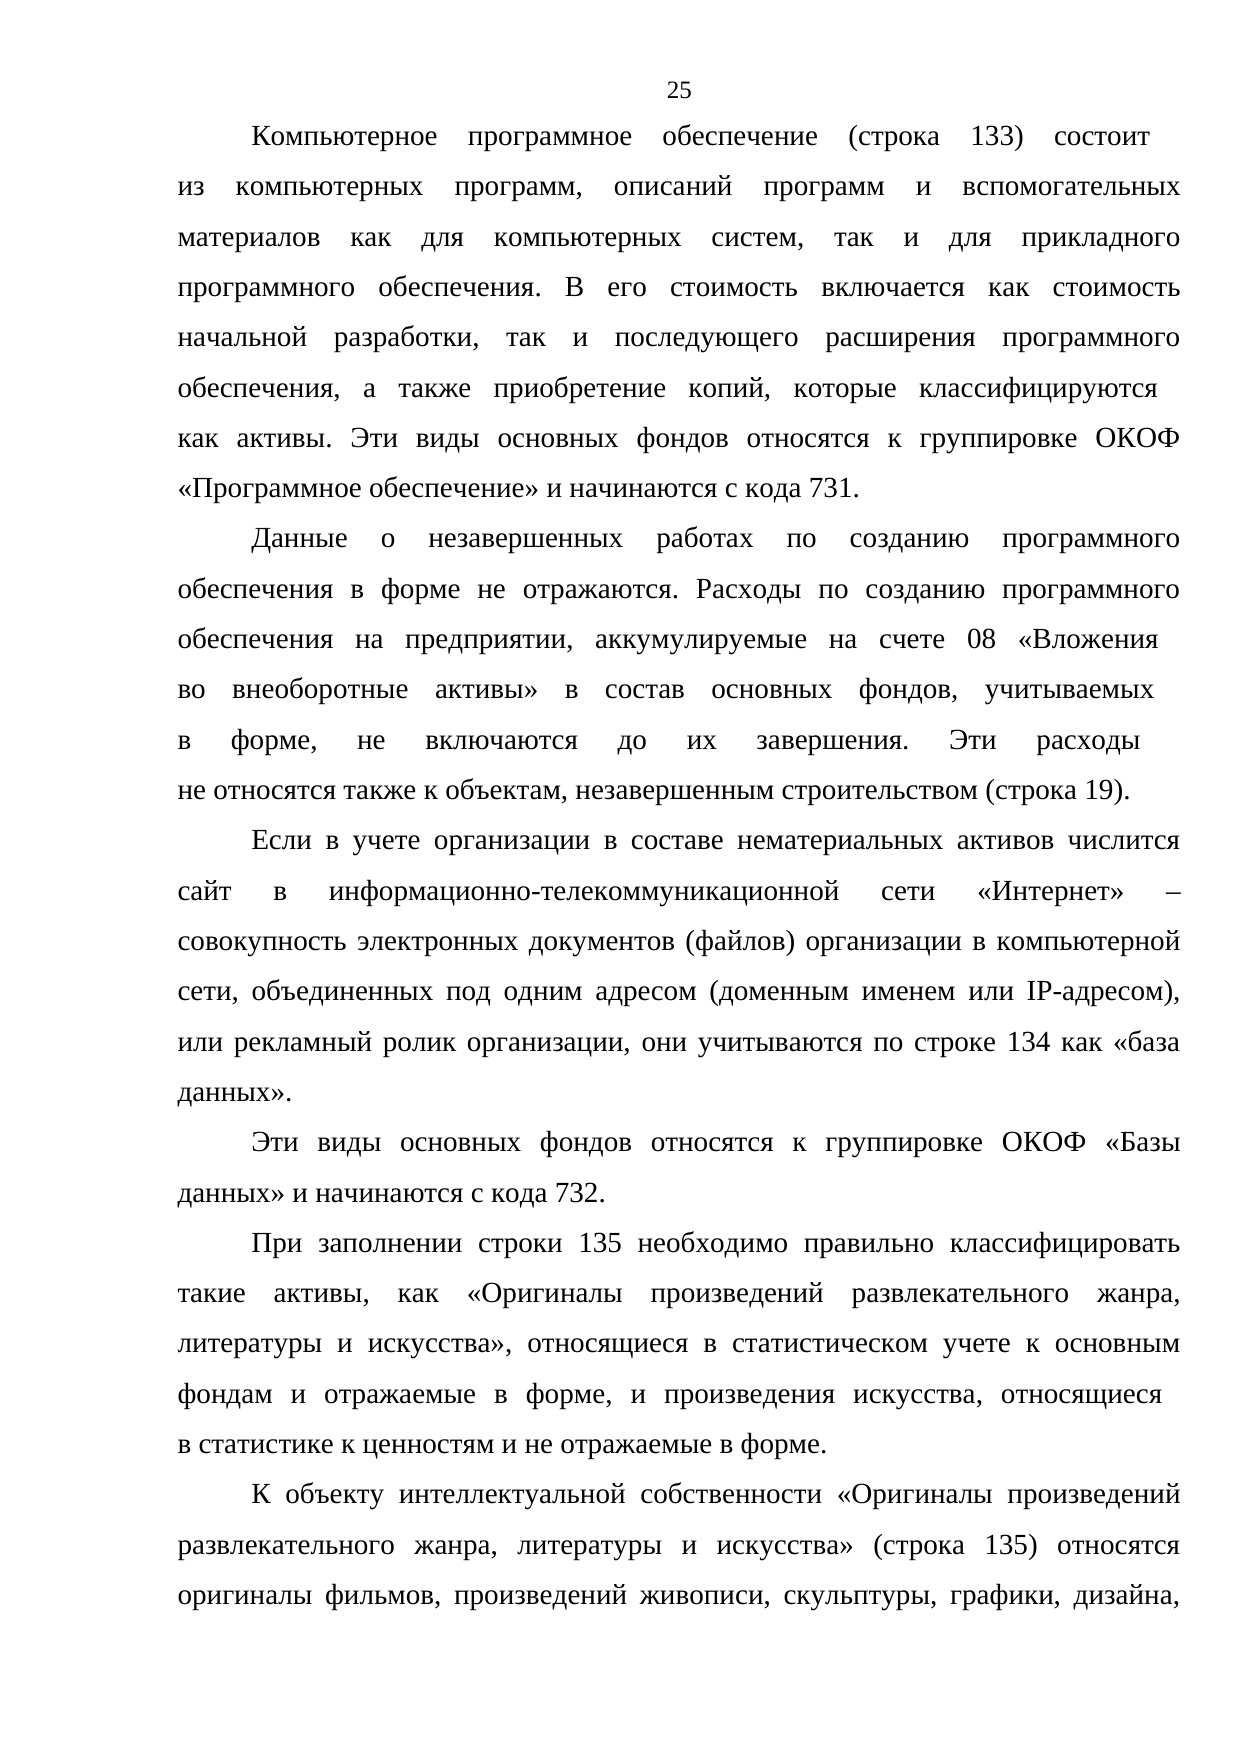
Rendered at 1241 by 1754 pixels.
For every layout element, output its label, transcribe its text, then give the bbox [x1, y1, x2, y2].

text Компьютерное программное обеспечение (строка 133) состоит из компьютерных программ, описаний программ и вспомогательных материалов как для компьютерных систем, так и для прикладного программного обеспечения. В его стоимость включается как стоимость начальной разработки, так и последующего расширения программного обеспечения, а также приобретение копий, которые классифицируются как активы. Эти виды основных фондов относятся к группировке ОКОФ «Программное обеспечение» и начинаются с кода 731. [177, 118, 1181, 504]
text Данные о незавершенных работах по созданию программного обеспечения в форме не отражаются. Расходы по созданию программного обеспечения на предприятии, аккумулируемые на счете 08 «Вложения во внеоборотные активы» в состав основных фондов, учитываемых в форме, не включаются до их завершения. Эти расходы не относятся также к объектам, незавершенным строительством (строка 19). [177, 521, 1181, 806]
text При заполнении строки 135 необходимо правильно классифицировать такие активы, как «Оригиналы произведений развлекательного жанра, литературы и искусства», относящиеся в статистическом учете к основным фондам и отражаемые в форме, и произведения искусства, относящиеся в статистике к ценностям и не отражаемые в форме. [177, 1225, 1181, 1460]
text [177, 1477, 1181, 1611]
text Если в учете организации в составе нематериальных активов числится сайт в информационно-телекоммуникационной сети «Интернет» – совокупность электронных документов (файлов) организации в компьютерной сети, объединенных под одним адресом (доменным именем или IP-адресом), или рекламный ролик организации, они учитываются по строке 134 как «база данных». [177, 822, 1181, 1108]
text Эти виды основных фондов относятся к группировке ОКОФ «Базы данных» и начинаются с кода 732. [177, 1124, 1181, 1208]
